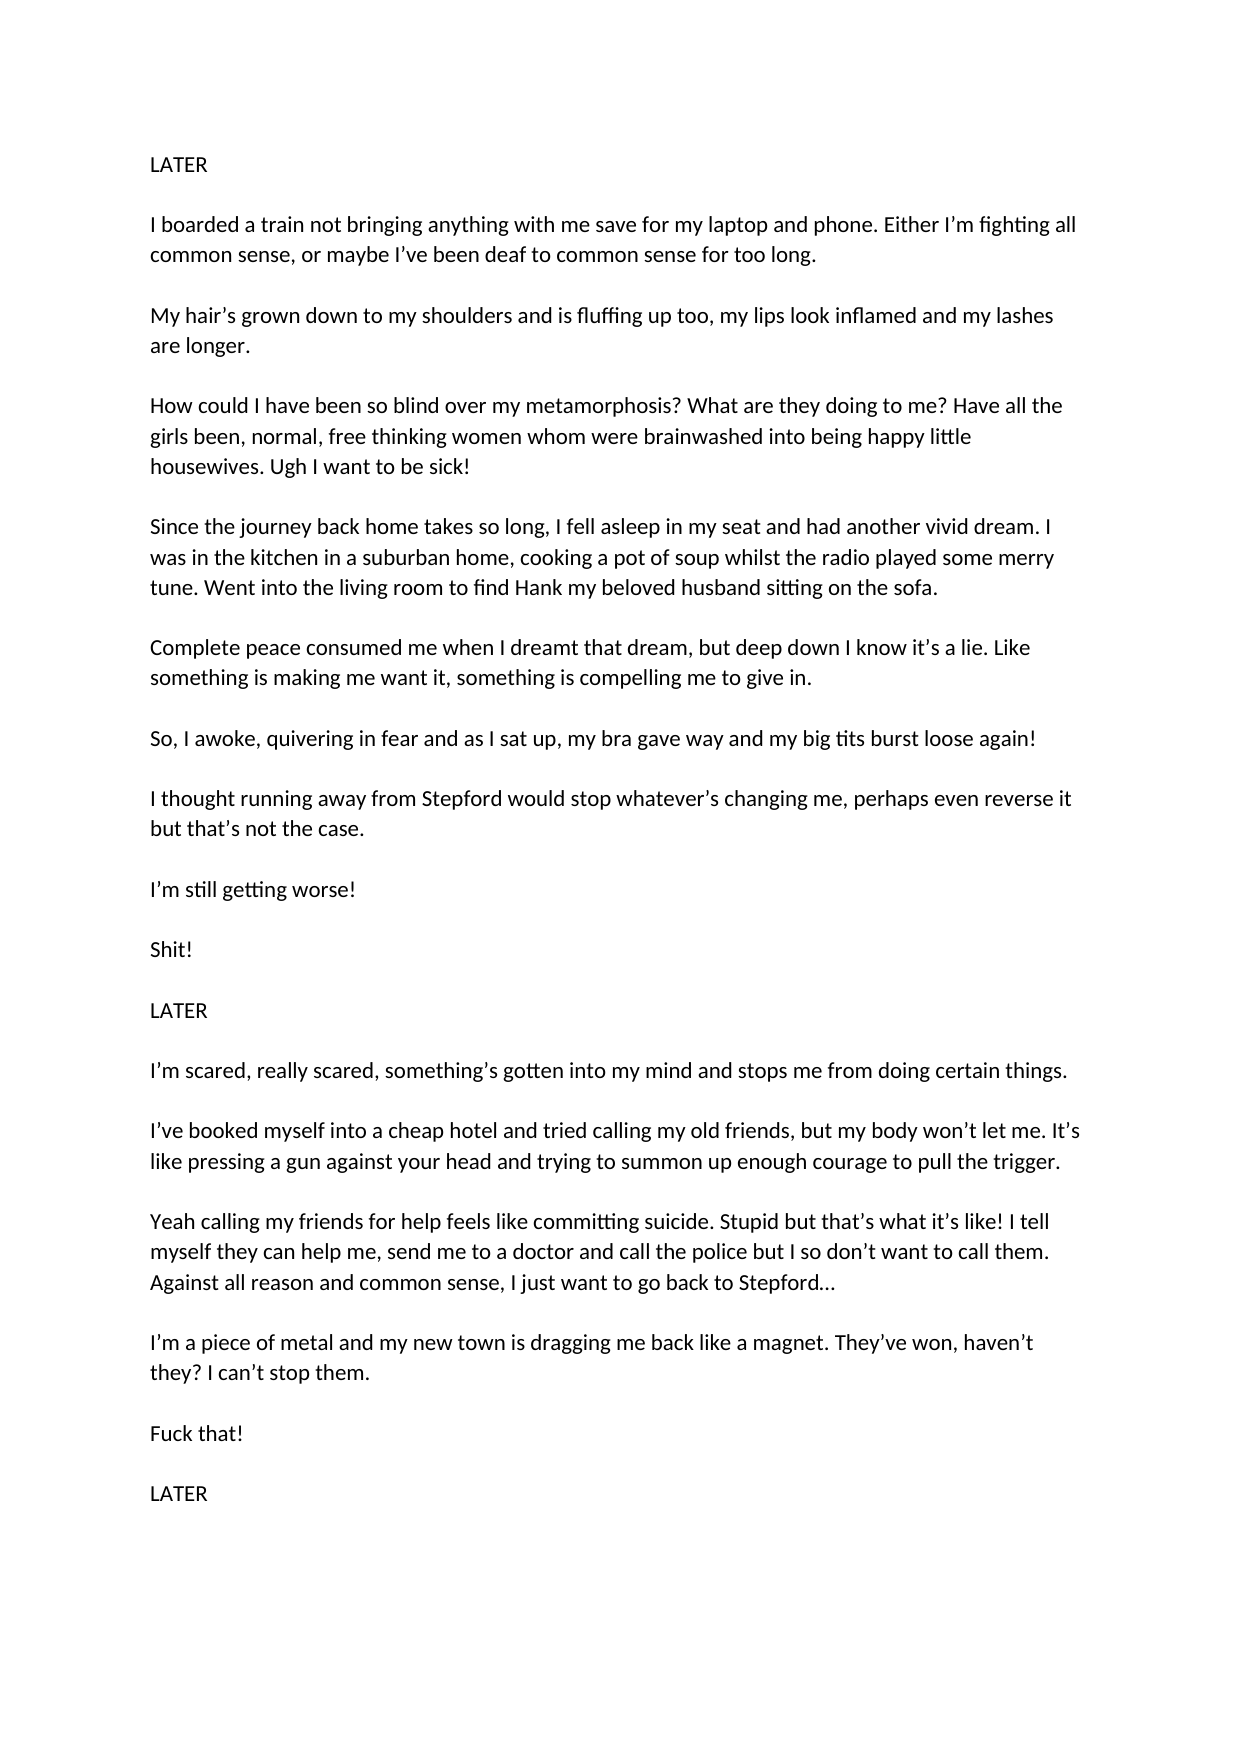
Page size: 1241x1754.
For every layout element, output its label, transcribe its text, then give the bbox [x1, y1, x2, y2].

text So, I awoke, quivering in fear and as I sat up, my bra gave way and my big tits burst loose again! [150, 724, 1090, 752]
text Yeah calling my friends for help feels like committing suicide. Stupid but that’s what it’s like! I tell myself they can help me, send me to a doctor and call the police but I so don’t want to call them. Against all reason and common sense, I just want to go back to Stepford… [150, 1207, 1090, 1296]
text I thought running away from Stepford would stop whatever’s changing me, perhaps even reverse it but that’s not the case. [150, 784, 1090, 843]
text Complete peace consumed me when I dreamt that dream, but deep down I know it’s a lie. Like something is making me want it, something is compelling me to give in. [150, 633, 1090, 692]
text I’ve booked myself into a cheap hotel and tried calling my old friends, but my body won’t let me. It’s like pressing a gun against your head and trying to summon up enough courage to pull the trigger. [150, 1117, 1090, 1175]
text Fuck that! [150, 1419, 1090, 1447]
text Since the journey back home takes so long, I fell asleep in my seat and had another vivid dream. I was in the kitchen in a suburban home, cooking a pot of soup whilst the radio played some merry tune. Went into the living room to find Hank my beloved husband sitting on the sofa. [150, 512, 1090, 601]
text I’m a piece of metal and my new town is dragging me back like a magnet. They’ve won, haven’t they? I can’t stop them. [150, 1328, 1090, 1386]
text Shit! [150, 935, 1090, 963]
text I’m still getting worse! [150, 875, 1090, 903]
text I boarded a train not bringing anything with me save for my laptop and phone. Either I’m fighting all common sense, or maybe I’ve been deaf to common sense for too long. [150, 210, 1090, 269]
text LATER [150, 1479, 1090, 1507]
text How could I have been so blind over my metamorphosis? What are they doing to me? Have all the girls been, normal, free thinking women whom were brainwashed into being happy little housewives. Ugh I want to be sick! [150, 392, 1090, 480]
text LATER [150, 996, 1090, 1024]
text I’m scared, really scared, something’s gotten into my mind and stops me from doing certain things. [150, 1056, 1090, 1084]
text My hair’s grown down to my shoulders and is fluffing up too, my lips look inflamed and my lashes are longer. [150, 301, 1090, 359]
text LATER [150, 150, 1090, 178]
